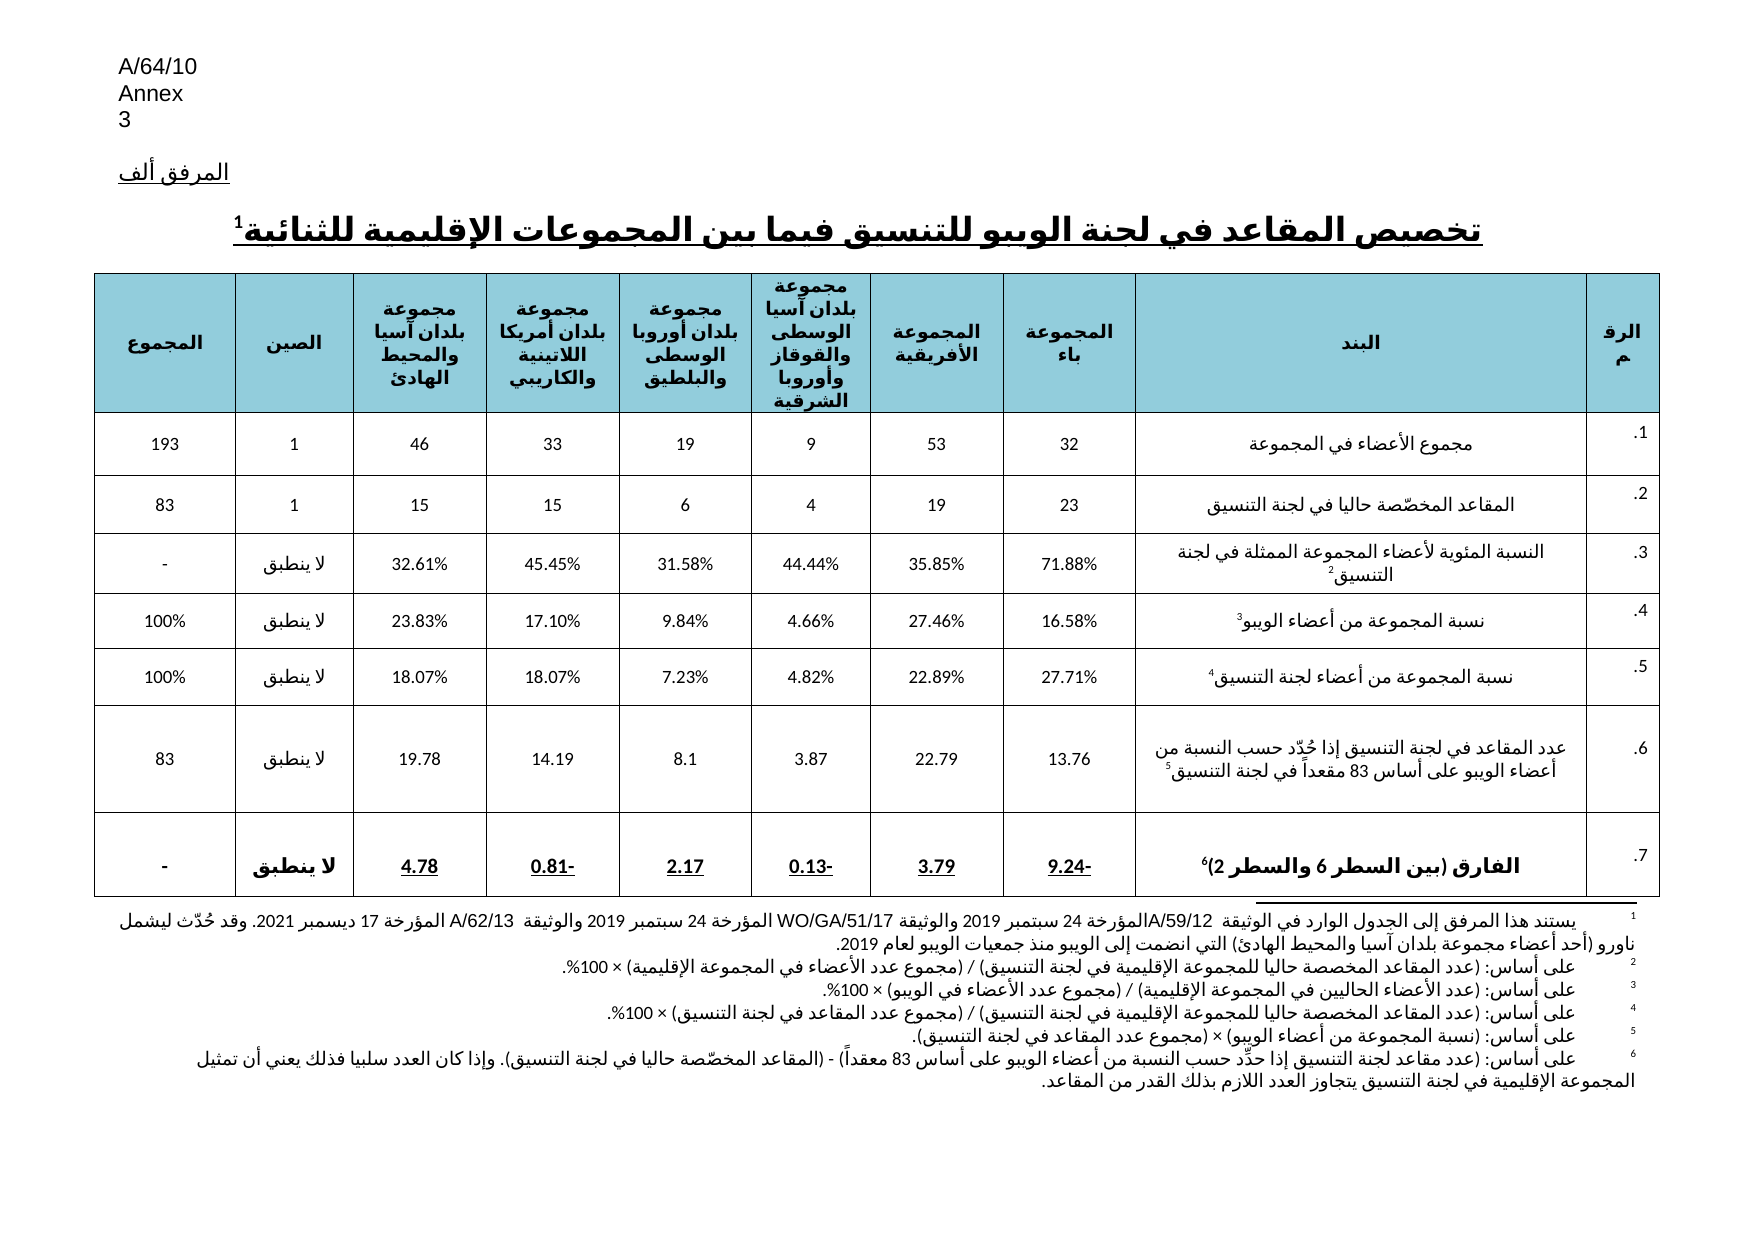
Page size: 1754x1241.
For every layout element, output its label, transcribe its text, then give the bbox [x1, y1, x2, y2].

table_cell لا ينطبق [236, 594, 353, 648]
table_cell - [95, 813, 235, 896]
table_cell 18.07% [354, 649, 486, 705]
table_cell 22.89% [871, 649, 1003, 705]
table_cell 15 [487, 476, 619, 533]
table_cell -9.24 [1004, 813, 1135, 896]
table_header الرقم [1587, 274, 1659, 412]
table_cell 6 [620, 476, 751, 533]
text المرفق ألف [118, 158, 1636, 187]
table_header المجموعة الأفريقية [871, 274, 1003, 412]
table_cell -0.13 [752, 813, 870, 896]
table_cell نسبة المجموعة من أعضاء لجنة التنسيق [1136, 649, 1586, 705]
table_cell [1587, 813, 1659, 896]
table_header البند [1136, 274, 1586, 412]
table_cell 44.44% [752, 534, 870, 593]
table_cell 46 [354, 413, 486, 475]
table_cell 31.58% [620, 534, 751, 593]
table_cell 100% [95, 649, 235, 705]
table_cell [1587, 413, 1659, 475]
table_cell 53 [871, 413, 1003, 475]
table_cell لا ينطبق [236, 534, 353, 593]
table_cell 27.46% [871, 594, 1003, 648]
table_cell - [95, 534, 235, 593]
table_cell 27.71% [1004, 649, 1135, 705]
table_cell 45.45% [487, 534, 619, 593]
table_cell 8.1 [620, 706, 751, 812]
table_cell 71.88% [1004, 534, 1135, 593]
table_cell 32.61% [354, 534, 486, 593]
table_header الصين [236, 274, 353, 412]
table_cell 23 [1004, 476, 1135, 533]
table_cell 4.78 [354, 813, 486, 896]
table_header المجموعة باء [1004, 274, 1135, 412]
table_cell 19 [620, 413, 751, 475]
table_cell 7.23% [620, 649, 751, 705]
table_cell [1587, 594, 1659, 648]
table_cell 13.76 [1004, 706, 1135, 812]
table_cell نسبة المجموعة من أعضاء الويبو [1136, 594, 1586, 648]
table_cell 23.83% [354, 594, 486, 648]
table_cell الفارق (بين السطر 6 والسطر 2) [1136, 813, 1586, 896]
table_cell 17.10% [487, 594, 619, 648]
table_cell 14.19 [487, 706, 619, 812]
table_cell 4.82% [752, 649, 870, 705]
table_cell 3.87 [752, 706, 870, 812]
table_cell [1587, 476, 1659, 533]
table_cell عدد المقاعد في لجنة التنسيق إذا حُدّد حسب النسبة من أعضاء الويبو على أساس 83 مقعداً في لجنة التنسيق [1136, 706, 1586, 812]
table_cell -0.81 [487, 813, 619, 896]
table_cell [1587, 649, 1659, 705]
table_cell 35.85% [871, 534, 1003, 593]
table_cell 83 [95, 706, 235, 812]
table_cell 1 [236, 413, 353, 475]
table_cell المقاعد المخصّصة حاليا في لجنة التنسيق [1136, 476, 1586, 533]
table_cell 16.58% [1004, 594, 1135, 648]
table_cell 18.07% [487, 649, 619, 705]
table_cell 32 [1004, 413, 1135, 475]
table_header مجموعة بلدان أوروبا الوسطى والبلطيق [620, 274, 751, 412]
table_cell 193 [95, 413, 235, 475]
table_cell 22.79 [871, 706, 1003, 812]
table_cell 19 [871, 476, 1003, 533]
table_cell 1 [236, 476, 353, 533]
table_cell 19.78 [354, 706, 486, 812]
text تخصيص المقاعد في لجنة الويبو للتنسيق فيما بين المجموعات الإقليمية للثنائية [118, 209, 1598, 250]
table_cell 15 [354, 476, 486, 533]
table_cell 2.17 [620, 813, 751, 896]
table_cell 100% [95, 594, 235, 648]
table_header مجموعة بلدان آسيا والمحيط الهادئ [354, 274, 486, 412]
table_cell 83 [95, 476, 235, 533]
table_cell مجموع الأعضاء في المجموعة [1136, 413, 1586, 475]
table_cell لا ينطبق [236, 813, 353, 896]
table_cell 3.79 [871, 813, 1003, 896]
table_cell [1587, 534, 1659, 593]
table_header المجموع [95, 274, 235, 412]
table_cell 4.66% [752, 594, 870, 648]
table_header مجموعة بلدان أمريكا اللاتينية والكاريبي [487, 274, 619, 412]
table_header مجموعة بلدان آسيا الوسطى والقوقاز وأوروبا الشرقية [752, 274, 870, 412]
table_cell لا ينطبق [236, 706, 353, 812]
table_cell 4 [752, 476, 870, 533]
table_cell لا ينطبق [236, 649, 353, 705]
table_cell 33 [487, 413, 619, 475]
table_cell 9.84% [620, 594, 751, 648]
table_cell النسبة المئوية لأعضاء المجموعة الممثلة في لجنة التنسيق [1136, 534, 1586, 593]
table_cell [1587, 706, 1659, 812]
table_cell 9 [752, 413, 870, 475]
